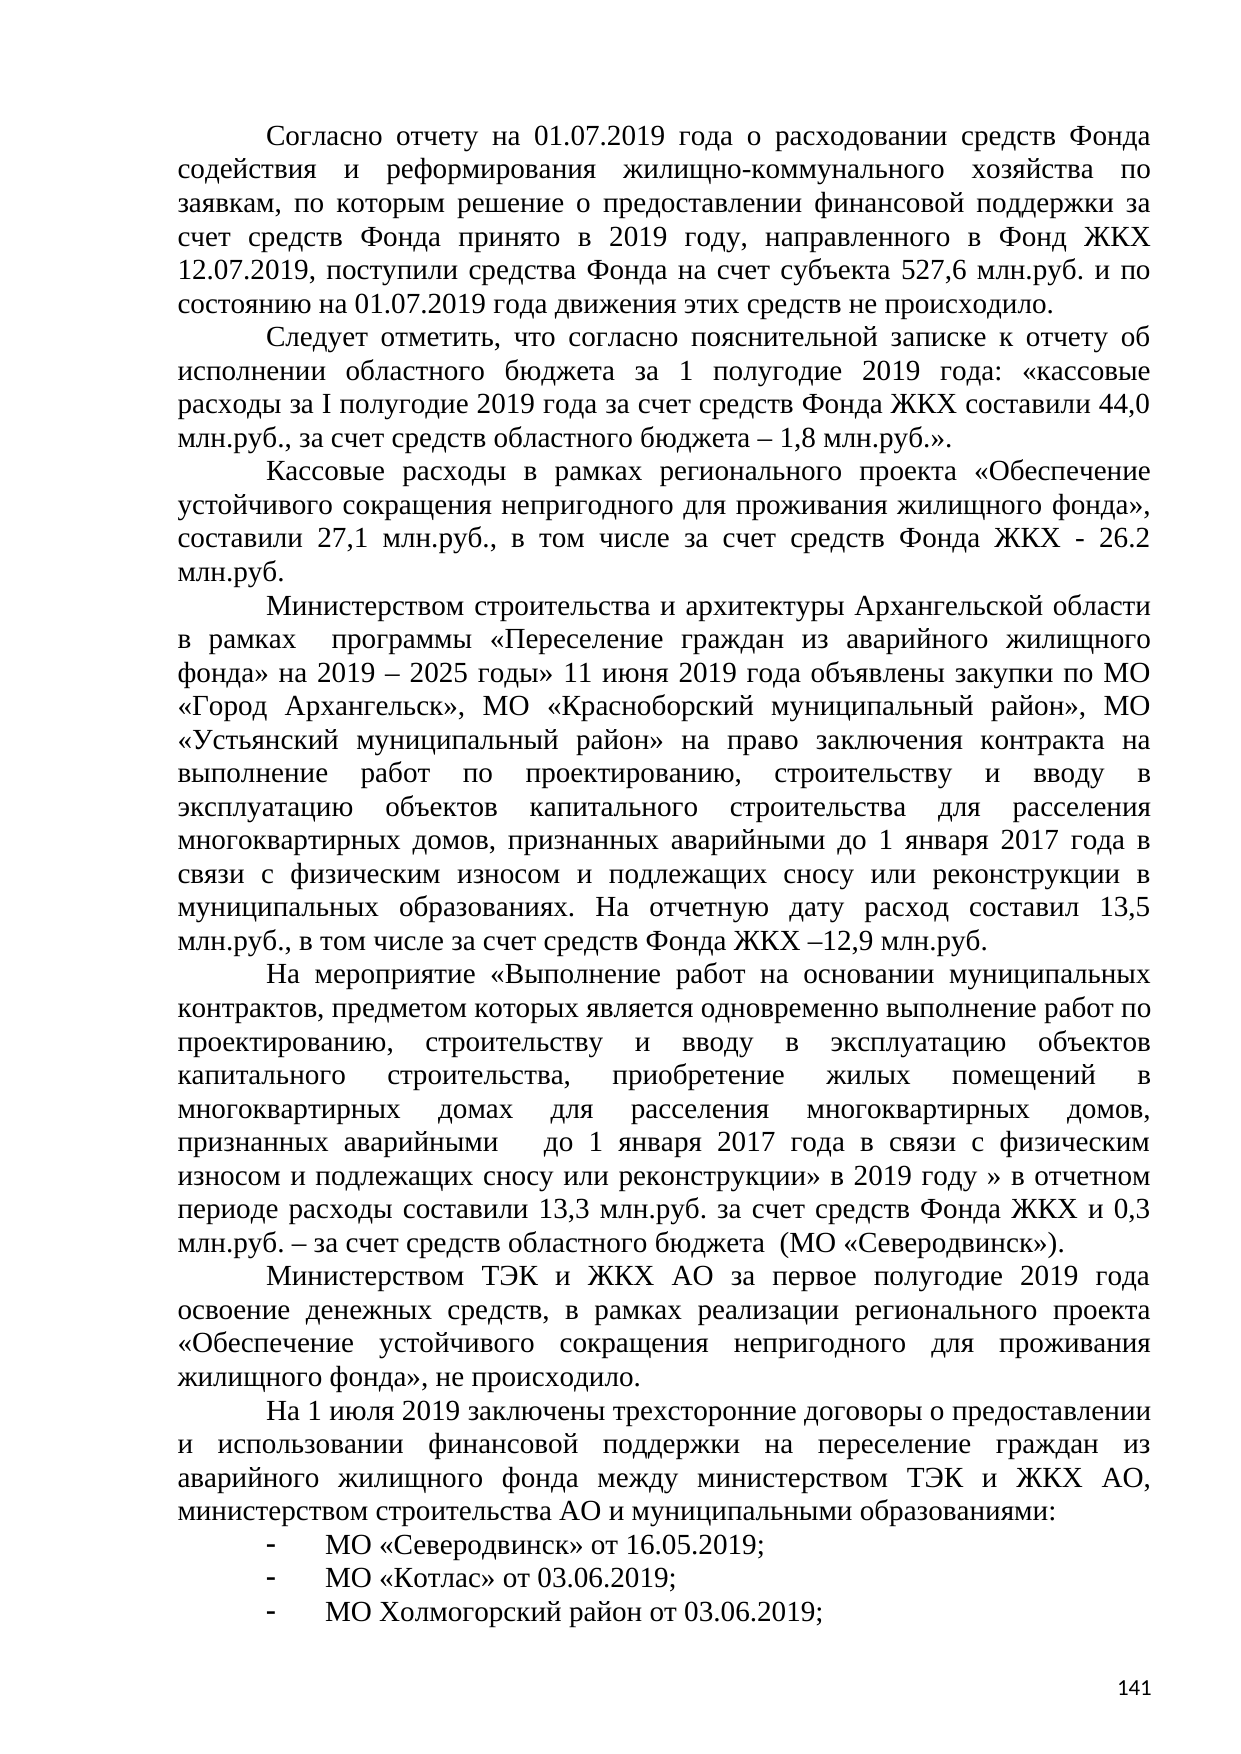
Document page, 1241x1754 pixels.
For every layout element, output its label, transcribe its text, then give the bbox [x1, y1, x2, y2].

list МО Холмогорский район от 03.06.2019; [177, 1594, 1152, 1628]
list На мероприятие «Выполнение работ на основании муниципальных контрактов, предметом которых является одновременно выполнение работ по проектированию, строительству и вводу в эксплуатацию объектов капитального строительства, приобретение жилых помещений в многоквартирных домах для расселения многоквартирных домов, признанных аварийными до 1 января 2017 года в связи с физическим износом и подлежащих сносу или реконструкции» в 2019 году » в отчетном периоде расходы составили 13,3 млн.руб. за счет средств Фонда ЖКХ и 0,3 млн.руб. – за счет средств областного бюджета (МО «Северодвинск»). [177, 957, 1152, 1258]
list Следует отметить, что согласно пояснительной записке к отчету об исполнении областного бюджета за 1 полугодие 2019 года: «кассовые расходы за I полугодие 2019 года за счет средств Фонда ЖКХ составили 44,0 млн.руб., за счет средств областного бюджета – 1,8 млн.руб.». [177, 319, 1152, 453]
list МО «Котлас» от 03.06.2019; [177, 1561, 1152, 1594]
list МО «Северодвинск» от 16.05.2019; [177, 1527, 1152, 1561]
list На 1 июля 2019 заключены трехсторонние договоры о предоставлении и использовании финансовой поддержки на переселение граждан из аварийного жилищного фонда между министерством ТЭК и ЖКХ АО, министерством строительства АО и муниципальными образованиями: [177, 1393, 1152, 1527]
list Министерством ТЭК и ЖКХ АО за первое полугодие 2019 года освоение денежных средств, в рамках реализации регионального проекта «Обеспечение устойчивого сокращения непригодного для проживания жилищного фонда», не происходило. [177, 1258, 1152, 1393]
list Согласно отчету на 01.07.2019 года о расходовании средств Фонда содействия и реформирования жилищно-коммунального хозяйства по заявкам, по которым решение о предоставлении финансовой поддержки за счет средств Фонда принято в 2019 году, направленного в Фонд ЖКХ 12.07.2019, поступили средства Фонда на счет субъекта 527,6 млн.руб. и по состоянию на 01.07.2019 года движения этих средств не происходило. [177, 118, 1152, 319]
list Кассовые расходы в рамках регионального проекта «Обеспечение устойчивого сокращения непригодного для проживания жилищного фонда», составили 27,1 млн.руб., в том числе за счет средств Фонда ЖКХ - 26.2 млн.руб. [177, 453, 1152, 588]
list Министерством строительства и архитектуры Архангельской области в рамках программы «Переселение граждан из аварийного жилищного фонда» на 2019 – 2025 годы» 11 июня 2019 года объявлены закупки по МО «Город Архангельск», МО «Красноборский муниципальный район», МО «Устьянский муниципальный район» на право заключения контракта на выполнение работ по проектированию, строительству и вводу в эксплуатацию объектов капитального строительства для расселения многоквартирных домов, признанных аварийными до 1 января 2017 года в связи с физическим износом и подлежащих сносу или реконструкции в муниципальных образованиях. На отчетную дату расход составил 13,5 млн.руб., в том числе за счет средств Фонда ЖКХ –12,9 млн.руб. [177, 588, 1152, 957]
